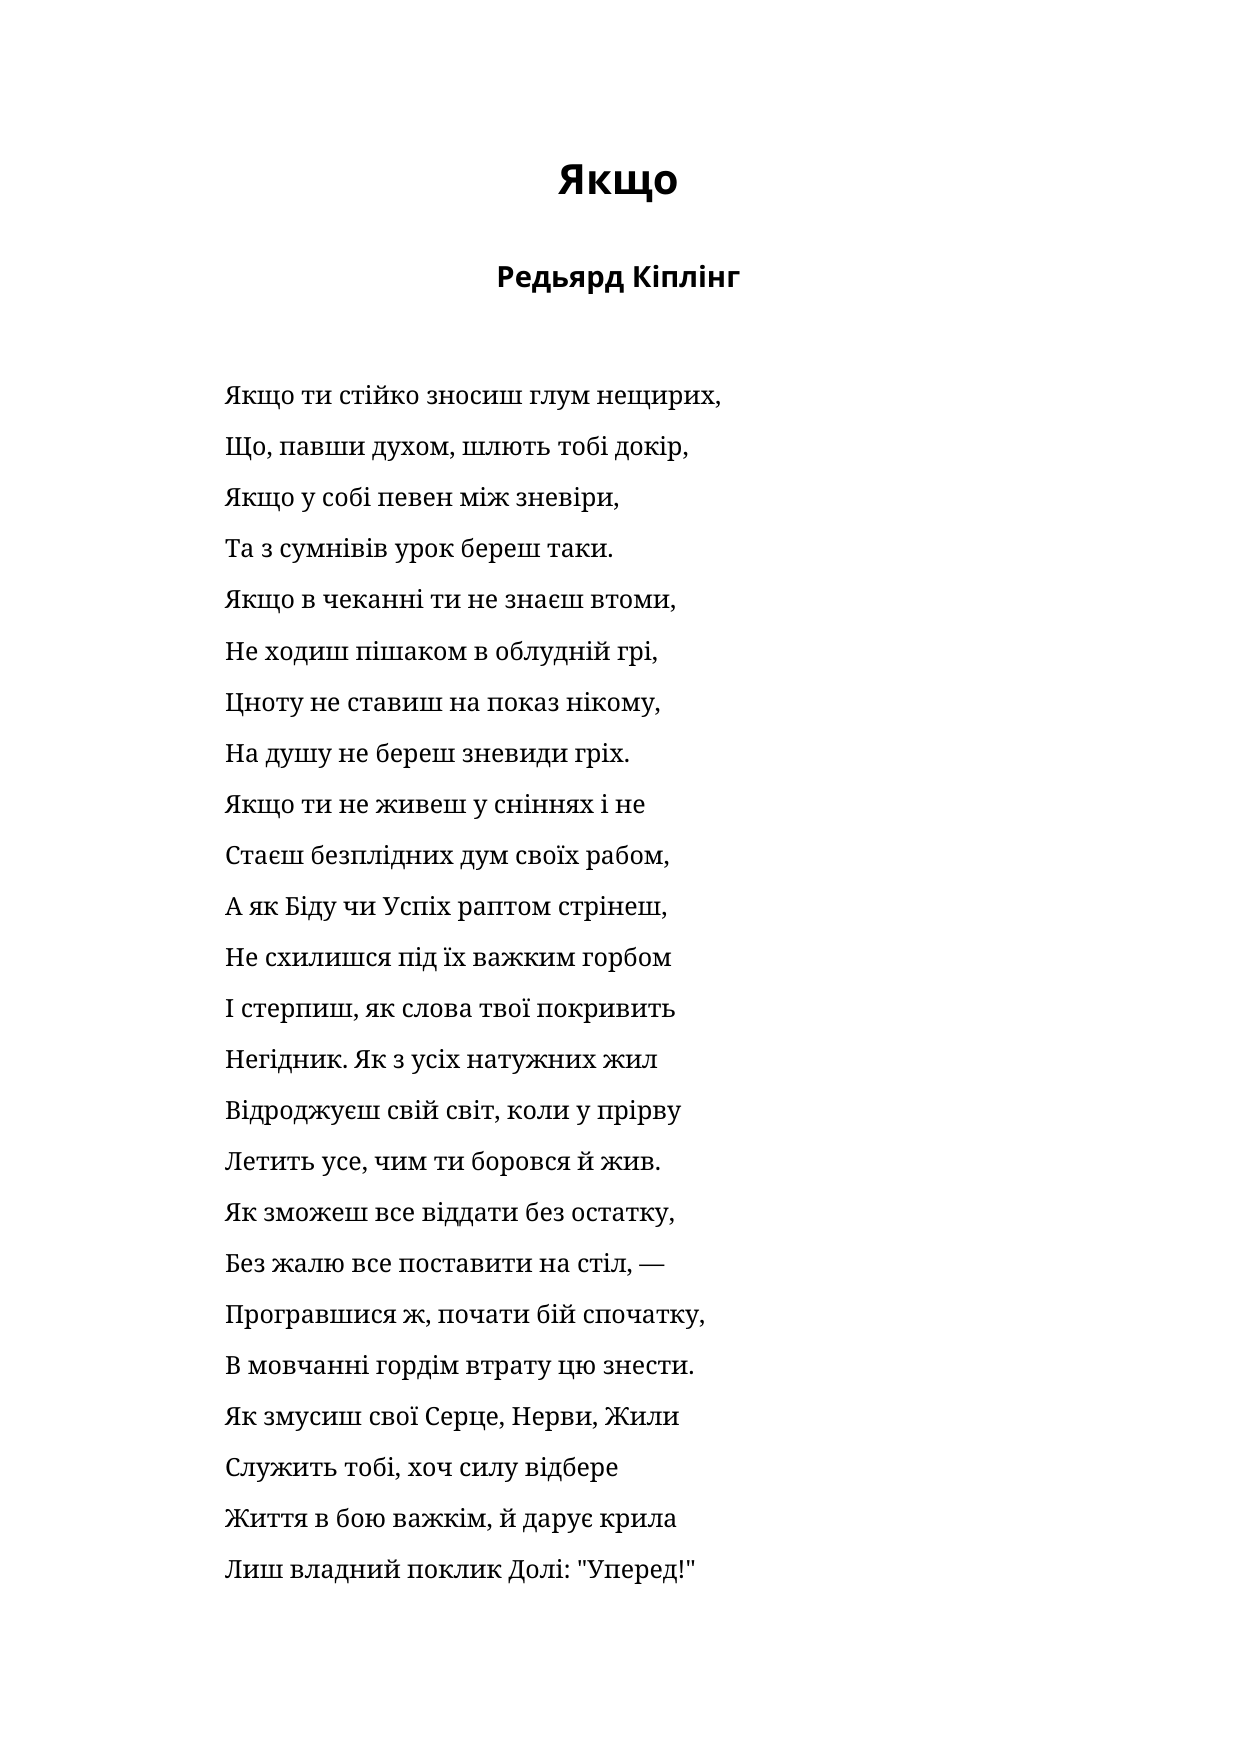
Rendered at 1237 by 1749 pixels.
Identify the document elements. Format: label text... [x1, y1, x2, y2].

text Якщо ти не живеш у сніннях і не [150, 786, 1086, 820]
text Та з сумнівів урок береш таки. [150, 531, 1086, 565]
text На душу не береш зневиди гріх. [150, 735, 1086, 769]
text Лиш владний поклик Долі: "Уперед!" [150, 1552, 1086, 1586]
text Цноту не ставиш на показ нікому, [150, 684, 1086, 718]
text Не схилишся під їх важким горбом [150, 939, 1086, 973]
text Не ходиш пішаком в облудній грі, [150, 633, 1086, 667]
text Якщо у собі певен між зневіри, [150, 480, 1086, 514]
text Якщо в чеканні ти не знаєш втоми, [150, 582, 1086, 616]
text Як змусиш свої Серце, Нерви, Жили [150, 1399, 1086, 1433]
text Що, павши духом, шлють тобі докір, [150, 429, 1086, 463]
text Негідник. Як з усіх натужних жил [150, 1041, 1086, 1076]
text Програвшися ж, почати бій спочатку, [150, 1297, 1086, 1331]
text Життя в бою важкім, й дарує крила [150, 1501, 1086, 1535]
text Якщо ти стійко зносиш глум нещирих, [150, 378, 1086, 412]
text Летить усе, чим ти боровся й жив. [150, 1143, 1086, 1178]
text В мовчанні гордім втрату цю знести. [150, 1348, 1086, 1382]
text Як зможеш все віддати без остатку, [150, 1194, 1086, 1229]
text Стаєш безплідних дум своїх рабом, [150, 837, 1086, 871]
text Якщо [150, 150, 1086, 207]
text Редьярд Кіплінг [150, 256, 1086, 296]
text Служить тобі, хоч силу відбере [150, 1450, 1086, 1484]
text А як Біду чи Успіх раптом стрінеш, [150, 888, 1086, 922]
text Без жалю все поставити на стіл, — [150, 1246, 1086, 1280]
text Відроджуєш свій світ, коли у прірву [150, 1092, 1086, 1127]
text І стерпиш, як слова твої покривить [150, 990, 1086, 1024]
